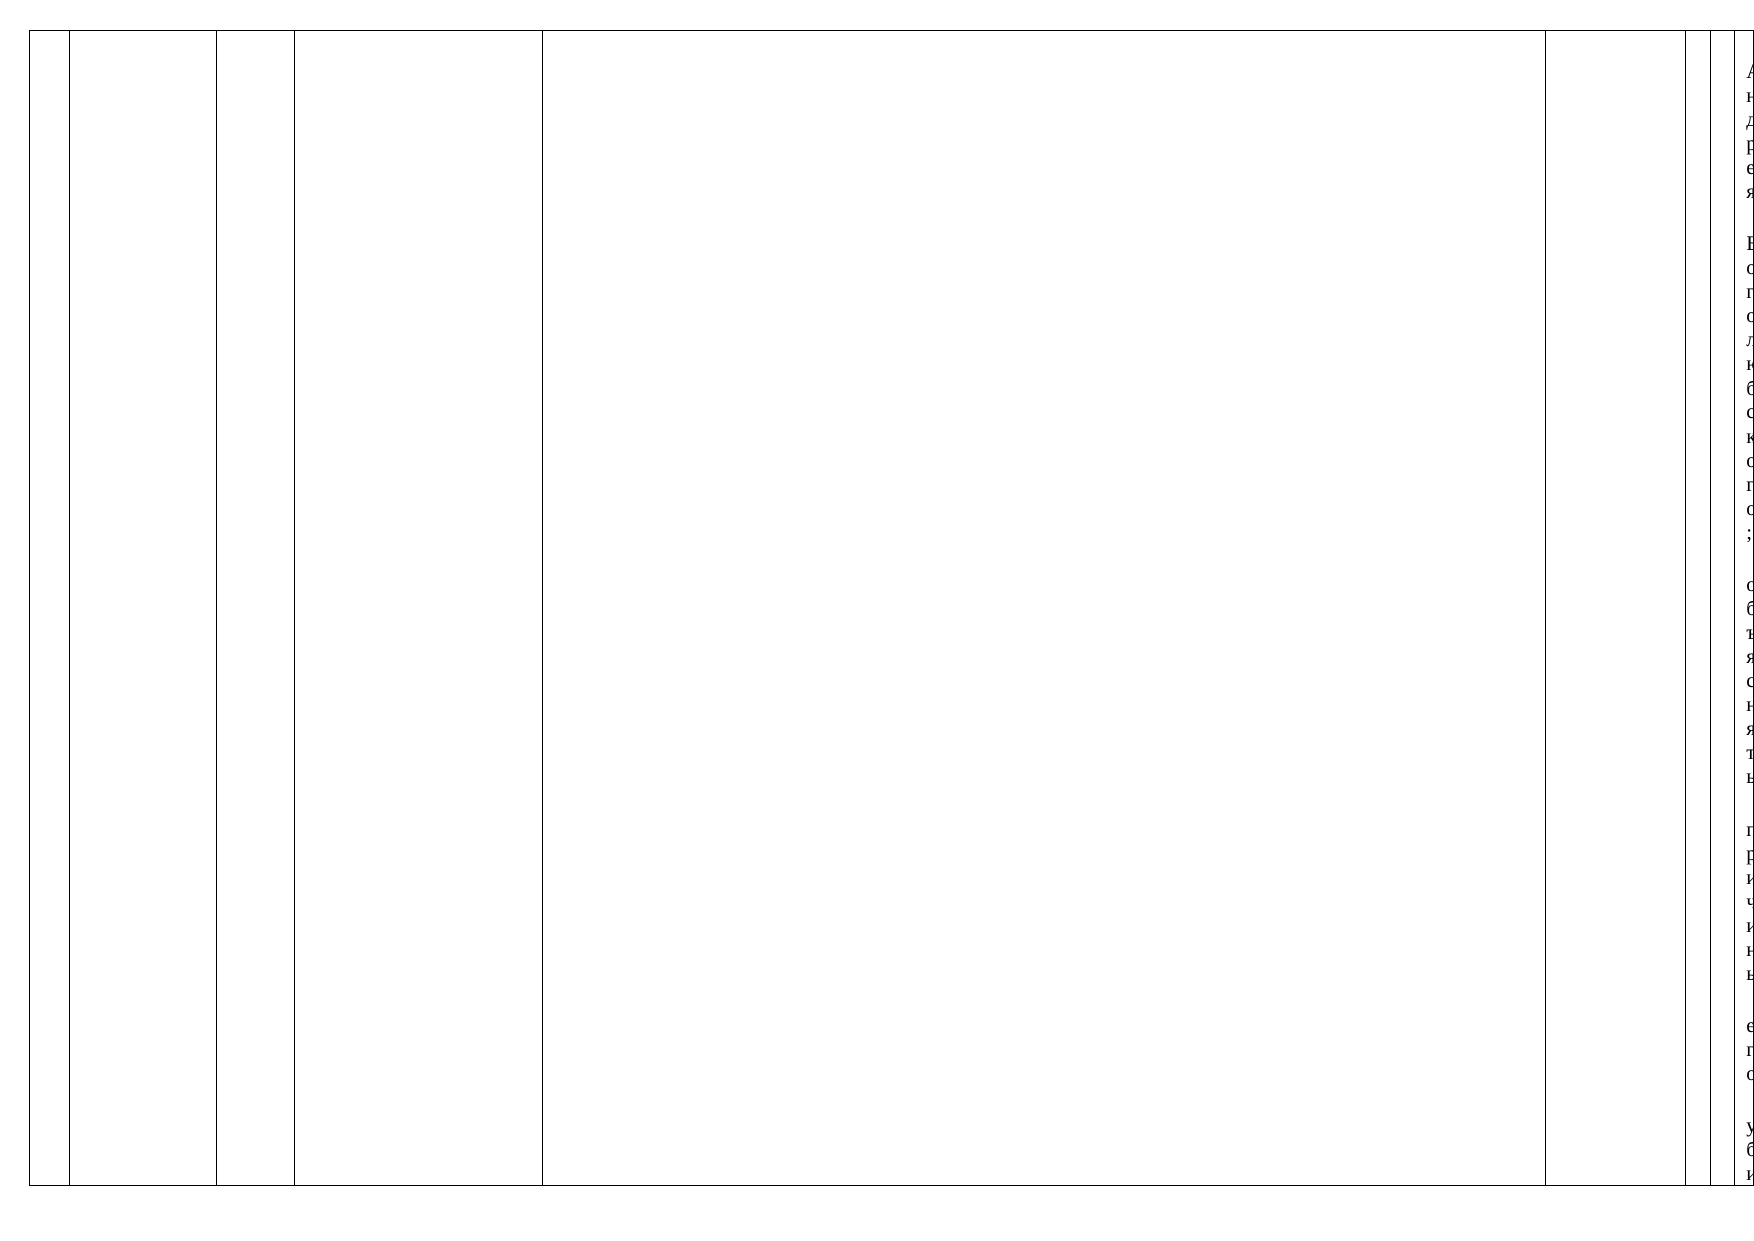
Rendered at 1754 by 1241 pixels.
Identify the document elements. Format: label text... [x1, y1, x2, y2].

table_cell [1711, 31, 1734, 1185]
table_cell [217, 31, 294, 1185]
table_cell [1735, 31, 1753, 1185]
table_cell [70, 31, 216, 1185]
table_cell 1 [1546, 31, 1685, 1185]
table_cell [30, 31, 69, 1185]
table_cell [295, 31, 542, 1185]
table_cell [1686, 31, 1710, 1185]
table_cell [543, 31, 1545, 1185]
